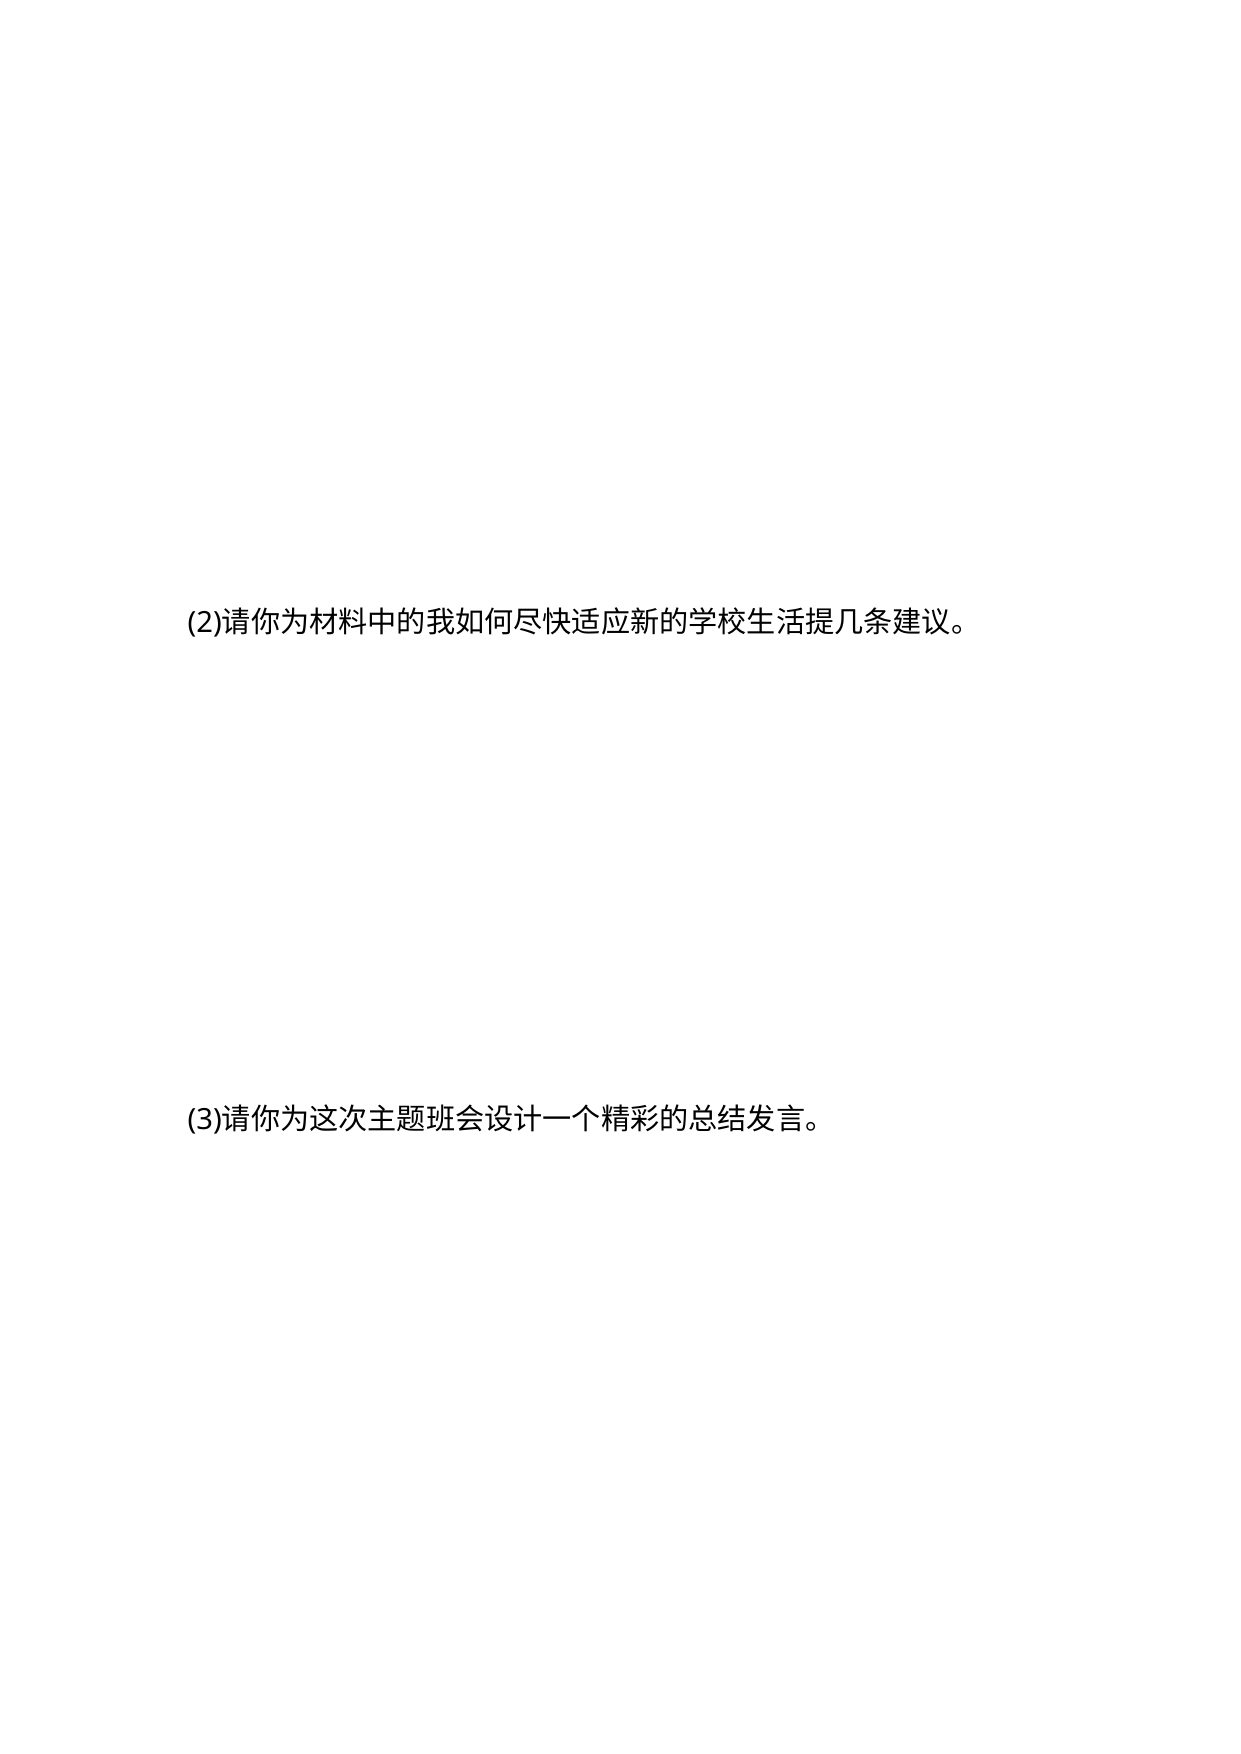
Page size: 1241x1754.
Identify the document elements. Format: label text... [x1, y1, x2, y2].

text (3)请你为这次主题班会设计一个精彩的总结发言。 [187, 1084, 1053, 1149]
text (2)请你为材料中的我如何尽快适应新的学校生活提几条建议。 [187, 588, 1053, 653]
